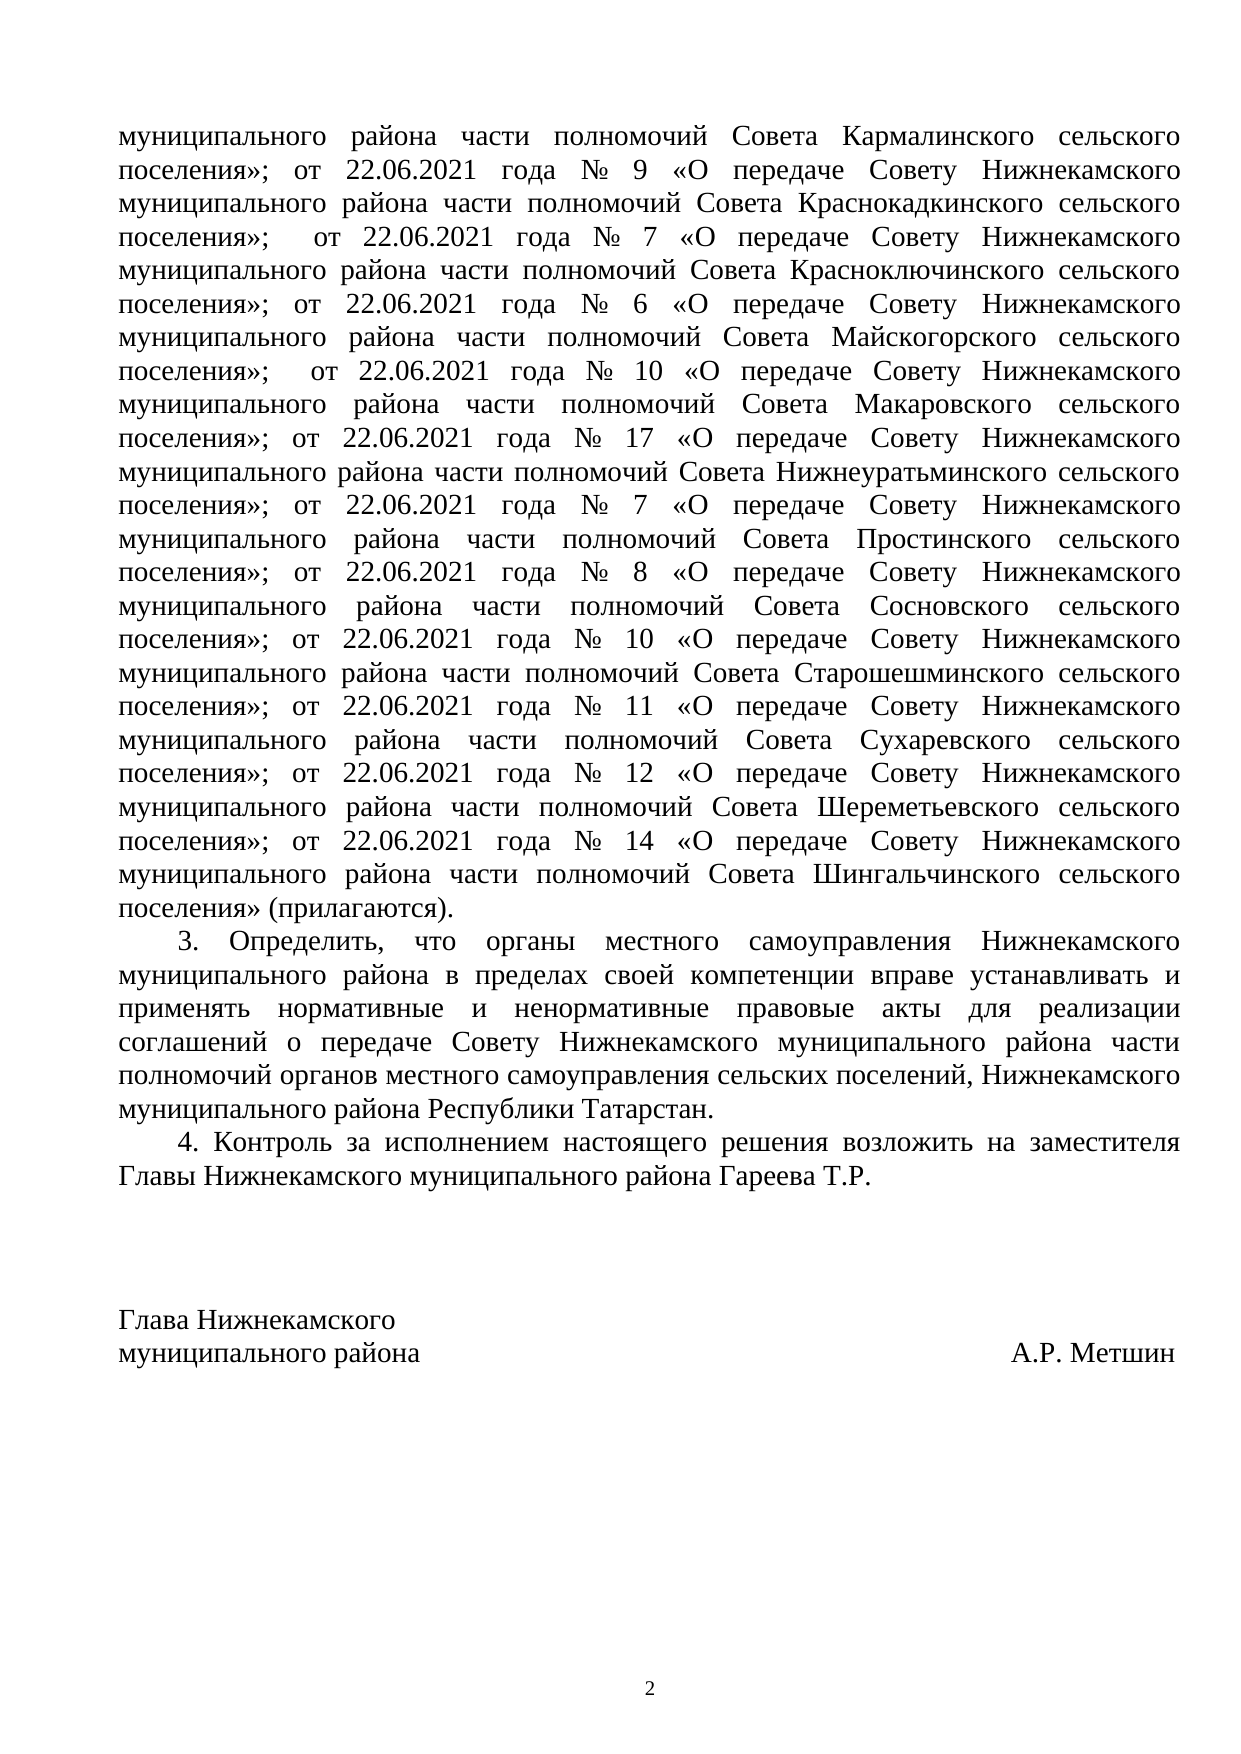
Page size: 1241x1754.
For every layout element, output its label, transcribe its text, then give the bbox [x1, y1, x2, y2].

text 4. Контроль за исполнением настоящего решения возложить на заместителя Главы Нижнекамского муниципального района Гареева Т.Р. [118, 1124, 1181, 1192]
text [118, 118, 1181, 923]
text 3. Определить, что органы местного самоуправления Нижнекамского муниципального района в пределах своей компетенции вправе устанавливать и применять нормативные и ненормативные правовые акты для реализации соглашений о передаче Совету Нижнекамского муниципального района части полномочий органов местного самоуправления сельских поселений, Нижнекамского муниципального района Республики Татарстан. [118, 923, 1181, 1124]
text Глава Нижнекамского [118, 1302, 1181, 1335]
text муниципального района А.Р. Метшин [118, 1335, 1181, 1369]
